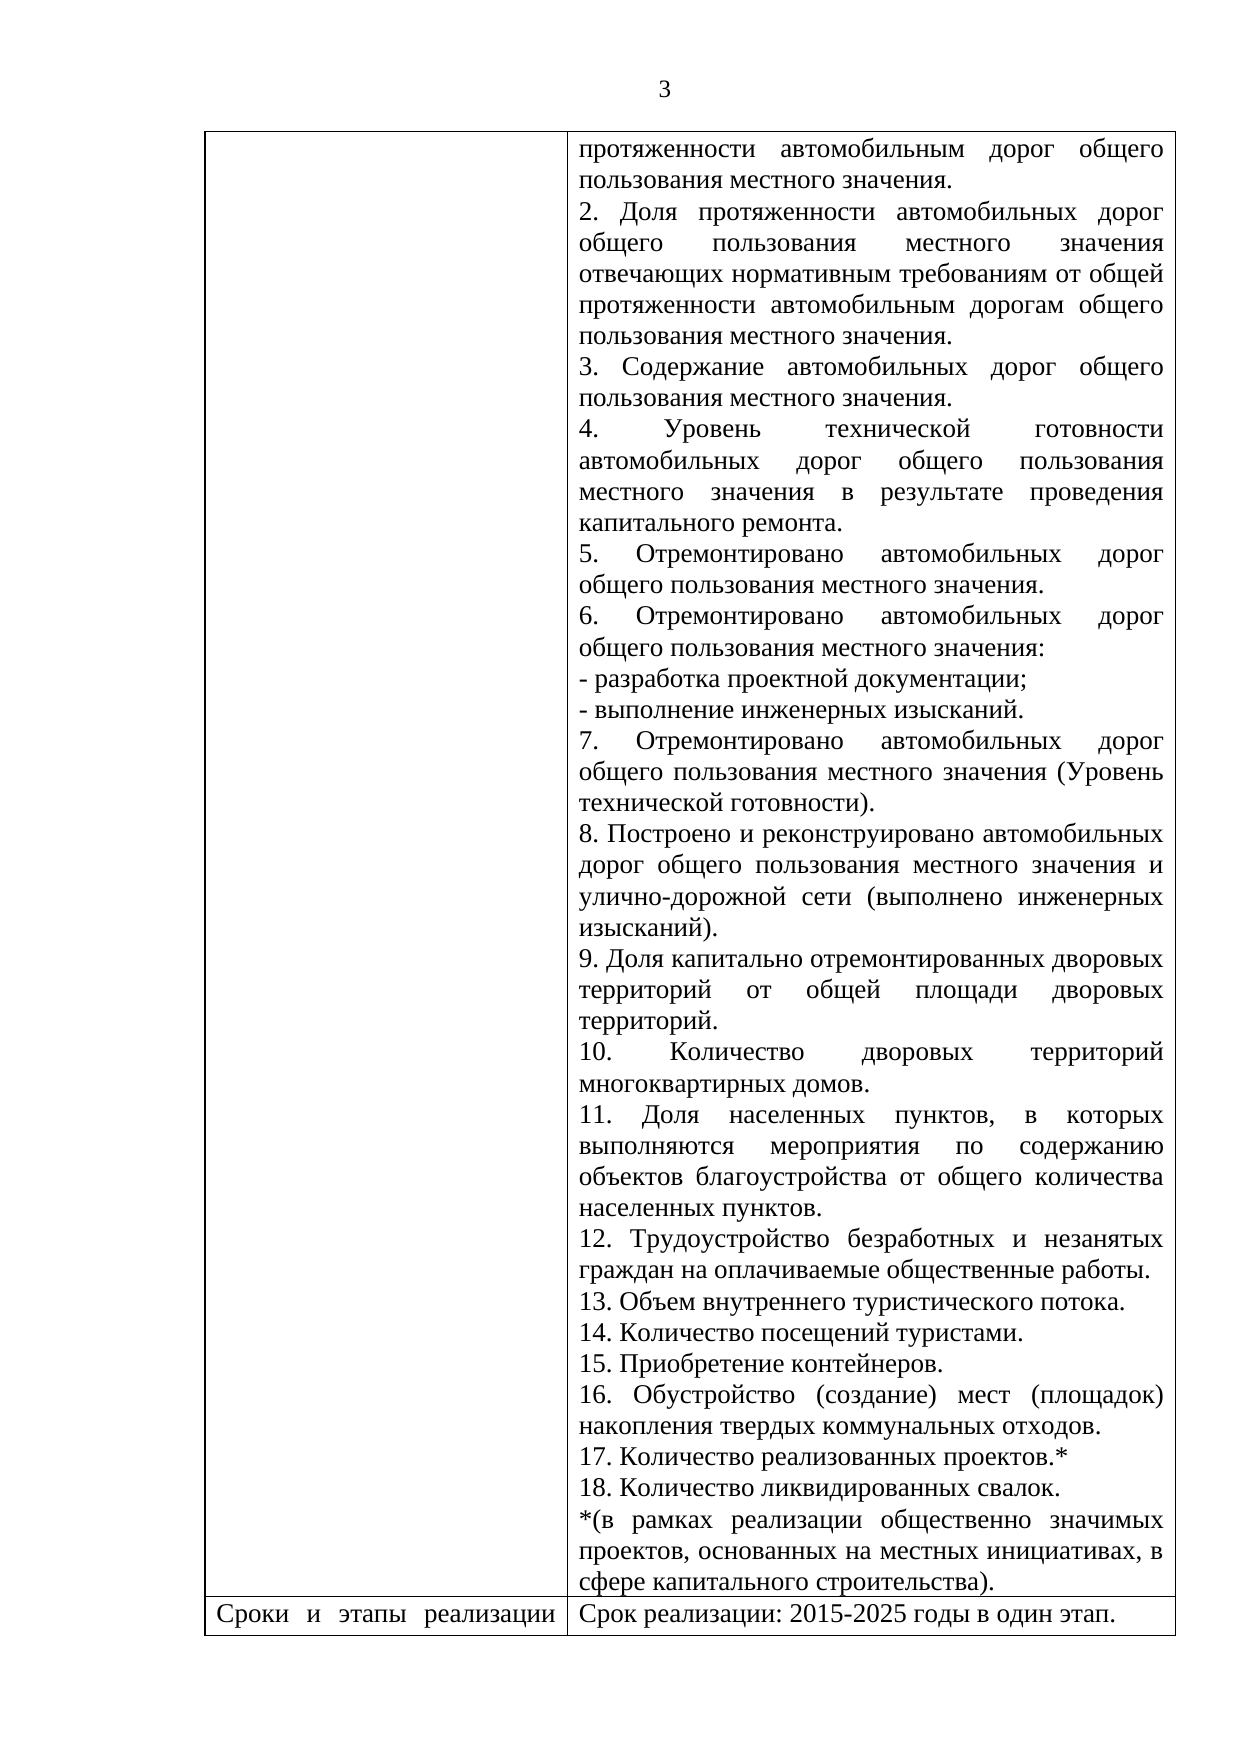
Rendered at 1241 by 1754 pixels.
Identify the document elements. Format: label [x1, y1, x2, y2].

table_cell [206, 132, 567, 1596]
table_cell [206, 1597, 567, 1635]
table_cell [568, 1597, 1175, 1635]
table_cell [568, 132, 1175, 1596]
